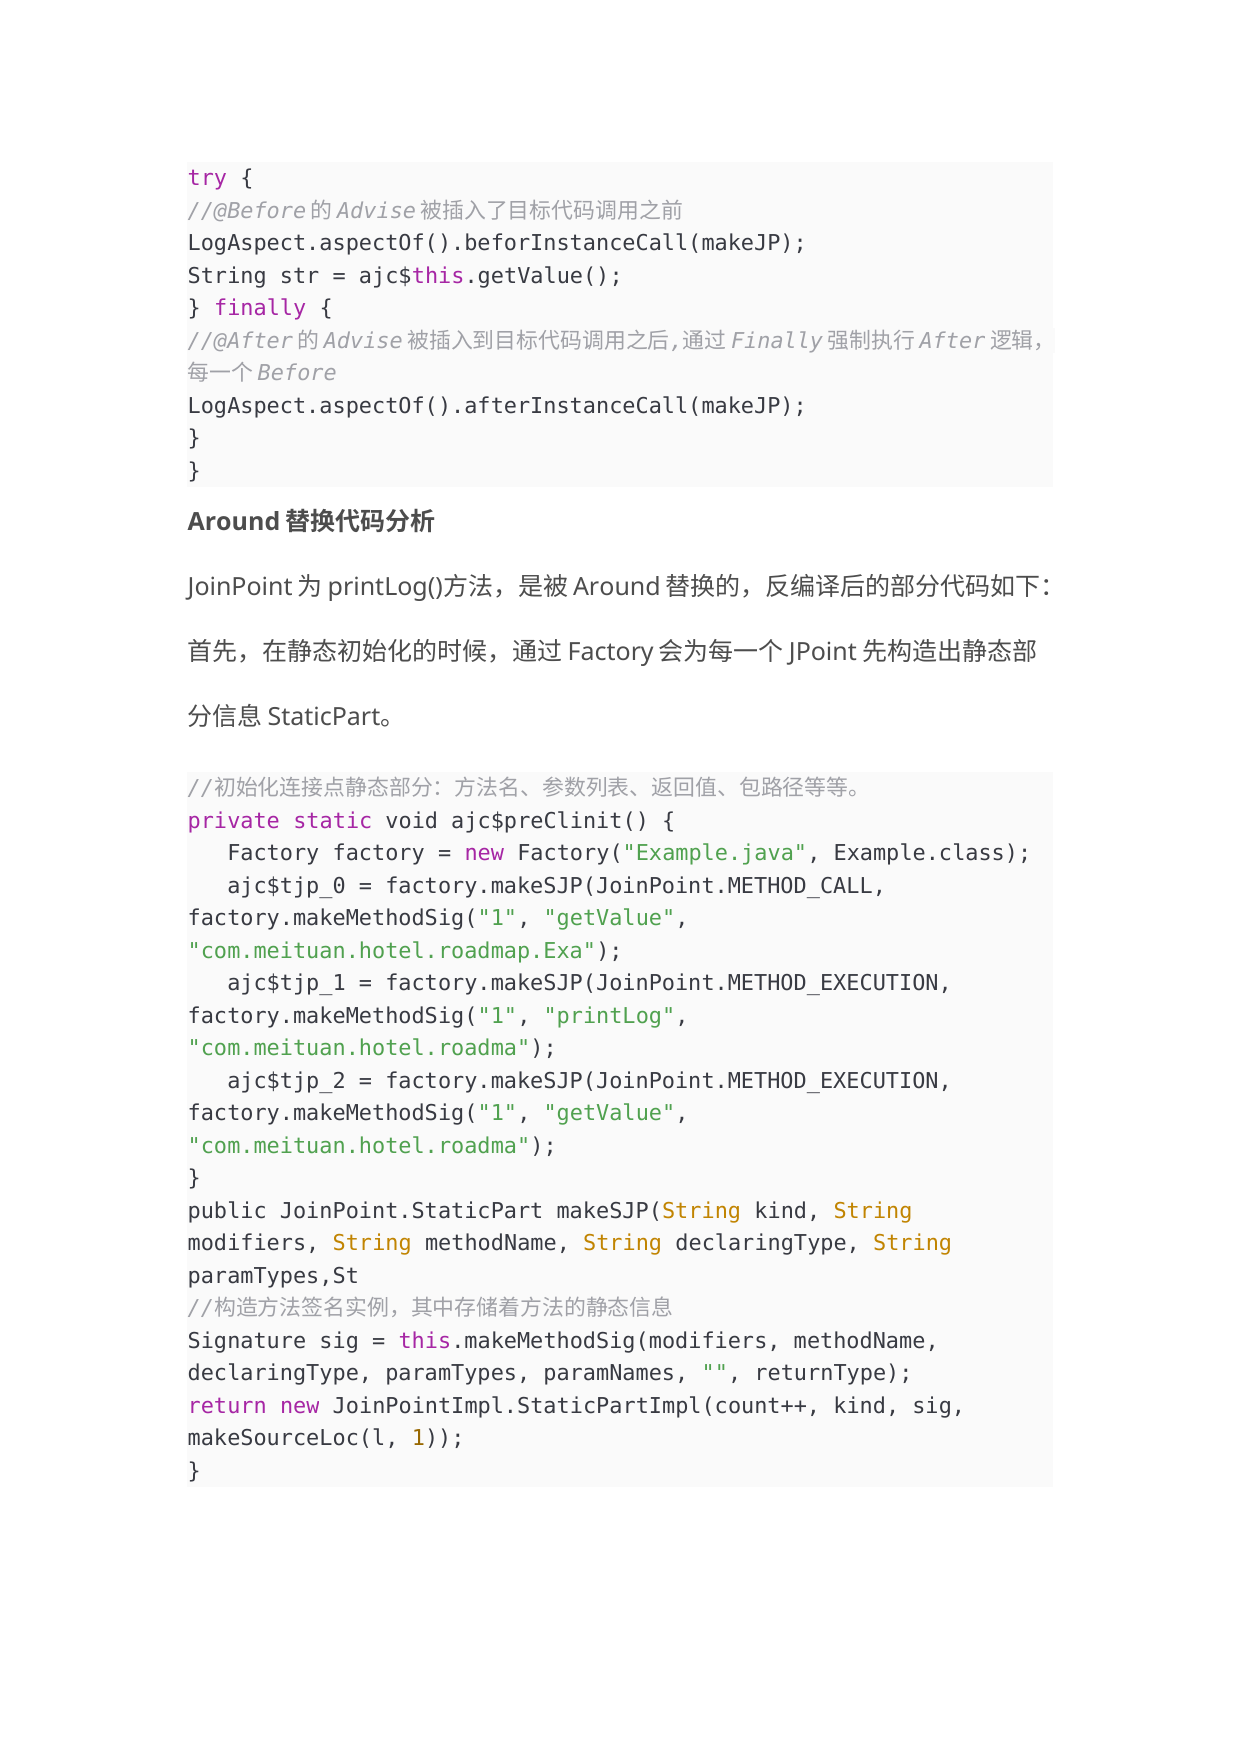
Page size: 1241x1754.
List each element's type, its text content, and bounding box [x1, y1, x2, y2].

text } [187, 454, 1053, 487]
text //@After的Advise被插入到目标代码调用之后,通过Finally强制执行After逻辑，每一个Before [187, 324, 1053, 389]
text } [187, 1454, 1053, 1487]
text Signature sig = this.makeMethodSig(modifiers, methodName, declaringType, paramTypes, paramNames, "", returnType); [187, 1324, 1053, 1389]
text Factory factory = new Factory("Example.java", Example.class); [187, 837, 1053, 869]
text } finally { [187, 292, 1053, 324]
text public JoinPoint.StaticPart makeSJP(String kind, String modifiers, String methodName, String declaringType, String paramTypes,St [187, 1194, 1053, 1292]
text try { [187, 162, 1053, 194]
text //构造方法签名实例，其中存储着方法的静态信息 [187, 1292, 1053, 1324]
text ajc$tjp_2 = factory.makeSJP(JoinPoint.METHOD_EXECUTION, factory.makeMethodSig("1", "getValue", "com.meituan.hotel.roadma"); [187, 1064, 1053, 1162]
text LogAspect.aspectOf().afterInstanceCall(makeJP); [187, 389, 1053, 422]
text private static void ajc$preClinit() { [187, 804, 1053, 837]
text } [187, 1162, 1053, 1194]
text return new JoinPointImpl.StaticPartImpl(count++, kind, sig, makeSourceLoc(l, 1)); [187, 1389, 1053, 1454]
text ajc$tjp_1 = factory.makeSJP(JoinPoint.METHOD_EXECUTION, factory.makeMethodSig("1", "printLog", "com.meituan.hotel.roadma"); [187, 967, 1053, 1064]
text ajc$tjp_0 = factory.makeSJP(JoinPoint.METHOD_CALL, factory.makeMethodSig("1", "getValue", "com.meituan.hotel.roadmap.Exa"); [187, 869, 1053, 967]
text } [187, 422, 1053, 454]
text //初始化连接点静态部分：方法名、参数列表、返回值、包路径等等。 [187, 772, 1053, 804]
text Around替换代码分析 JoinPoint为printLog()方法，是被Around替换的，反编译后的部分代码如下： 首先，在静态初始化的时候，通过Factory会为每一个JPoint先构造出静态部分信息StaticPart。 [187, 487, 1053, 747]
text //@Before的Advise被插入了目标代码调用之前 [187, 194, 1053, 227]
text String str = ajc$this.getValue(); [187, 259, 1053, 292]
text LogAspect.aspectOf().beforInstanceCall(makeJP); [187, 227, 1053, 259]
